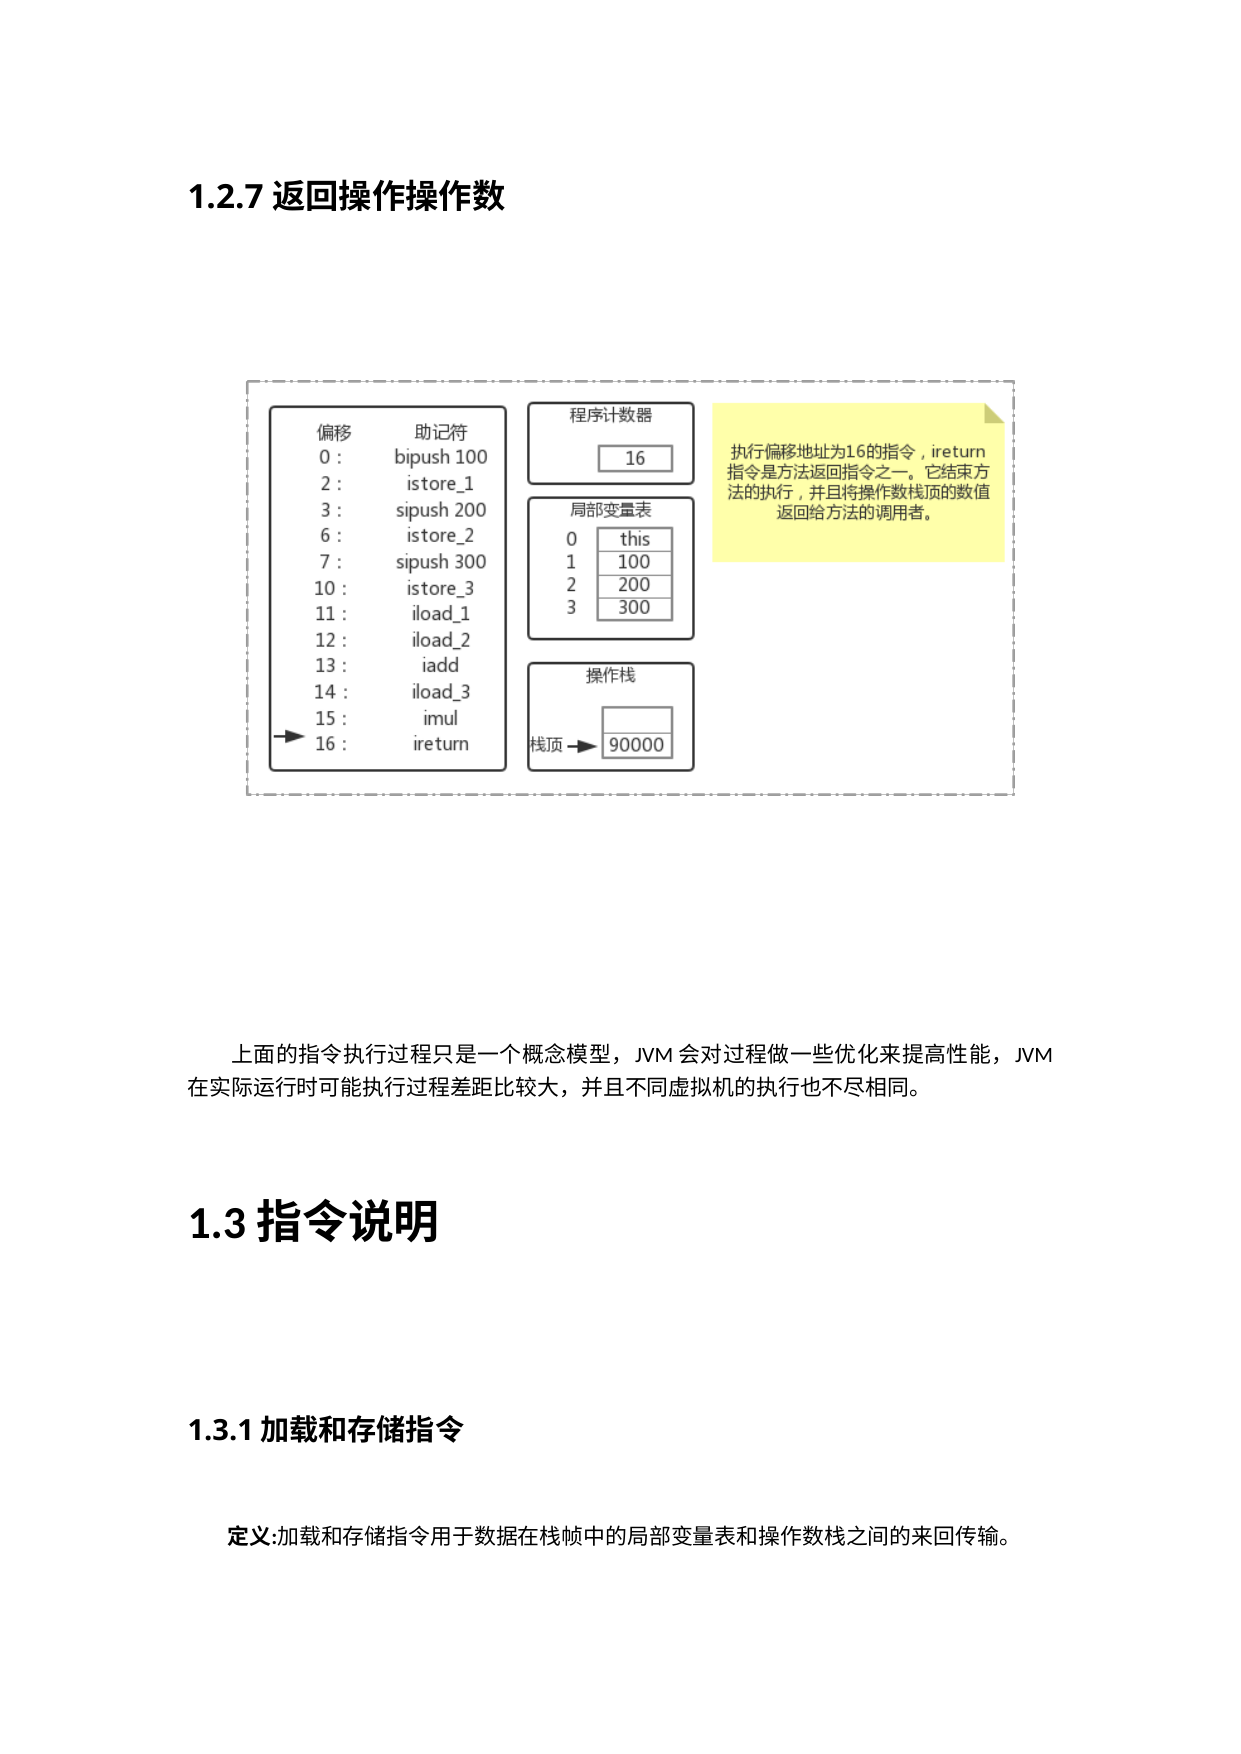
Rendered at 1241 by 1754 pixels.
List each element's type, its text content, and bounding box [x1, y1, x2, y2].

picture [187, 321, 1053, 835]
text 定义:加载和存储指令用于数据在栈帧中的局部变量表和操作数栈之间的来回传输。 [187, 1518, 1053, 1551]
subtitle 1.3.1加载和存储指令 [187, 1395, 1053, 1460]
subtitle 1.2.7 返回操作操作数 [187, 162, 1053, 227]
subtitle 1.3 指令说明 [187, 1170, 1053, 1267]
text 上面的指令执行过程只是一个概念模型，JVM会对过程做一些优化来提高性能，JVM在实际运行时可能执行过程差距比较大，并且不同虚拟机的执行也不尽相同。 [187, 1037, 1053, 1102]
